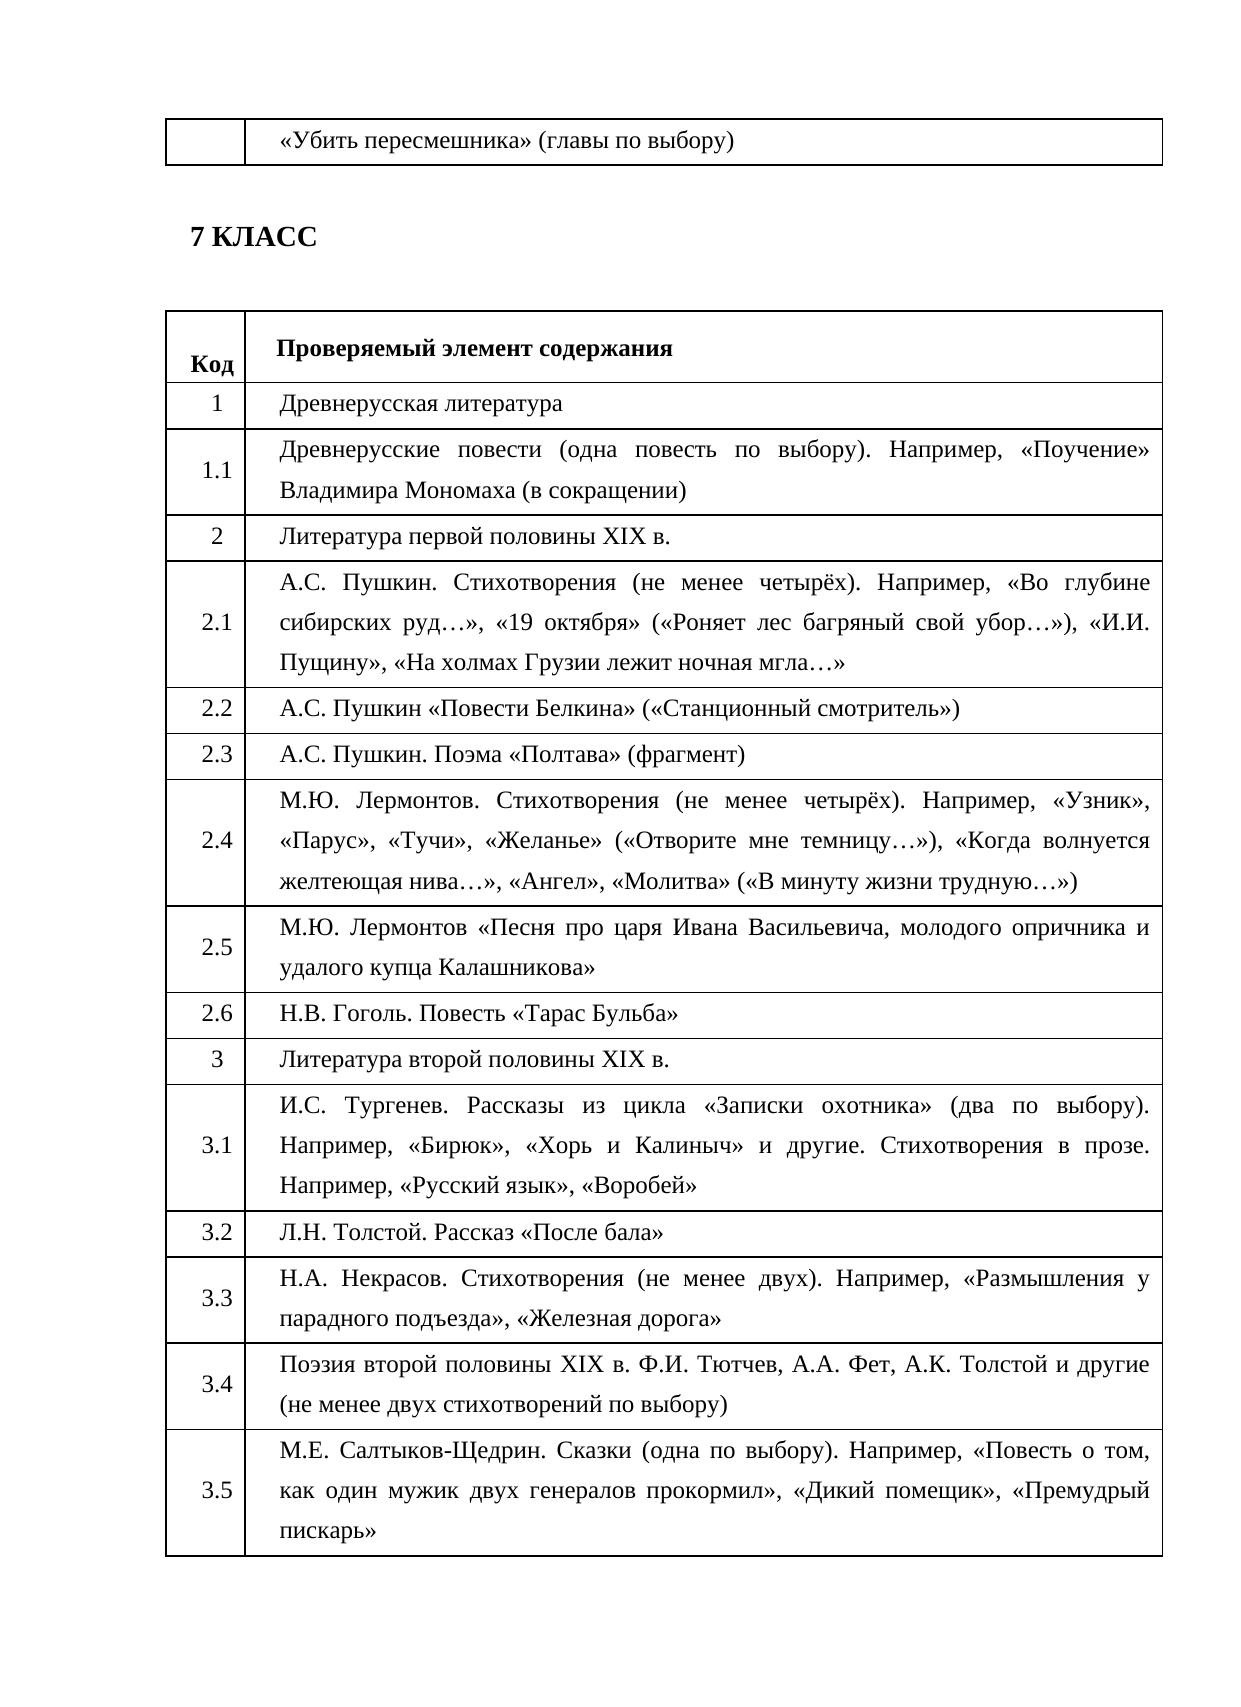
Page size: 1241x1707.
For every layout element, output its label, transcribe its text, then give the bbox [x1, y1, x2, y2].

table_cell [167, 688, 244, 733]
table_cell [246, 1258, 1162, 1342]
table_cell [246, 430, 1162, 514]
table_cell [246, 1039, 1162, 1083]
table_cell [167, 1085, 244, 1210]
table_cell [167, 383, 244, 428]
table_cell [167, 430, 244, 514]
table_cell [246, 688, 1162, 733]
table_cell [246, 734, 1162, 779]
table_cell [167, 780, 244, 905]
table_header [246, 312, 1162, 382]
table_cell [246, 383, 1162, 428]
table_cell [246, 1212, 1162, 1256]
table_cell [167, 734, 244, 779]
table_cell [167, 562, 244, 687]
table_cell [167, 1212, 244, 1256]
text 7 КЛАСС [190, 219, 1152, 252]
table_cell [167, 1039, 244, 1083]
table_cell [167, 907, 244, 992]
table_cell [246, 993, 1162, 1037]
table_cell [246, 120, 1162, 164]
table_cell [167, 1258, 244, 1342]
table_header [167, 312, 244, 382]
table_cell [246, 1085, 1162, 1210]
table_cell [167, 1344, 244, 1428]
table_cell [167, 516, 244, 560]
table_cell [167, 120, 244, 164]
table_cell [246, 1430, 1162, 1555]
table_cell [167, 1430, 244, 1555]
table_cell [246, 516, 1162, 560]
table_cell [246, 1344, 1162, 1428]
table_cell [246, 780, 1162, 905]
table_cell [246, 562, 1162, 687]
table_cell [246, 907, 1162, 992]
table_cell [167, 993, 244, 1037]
